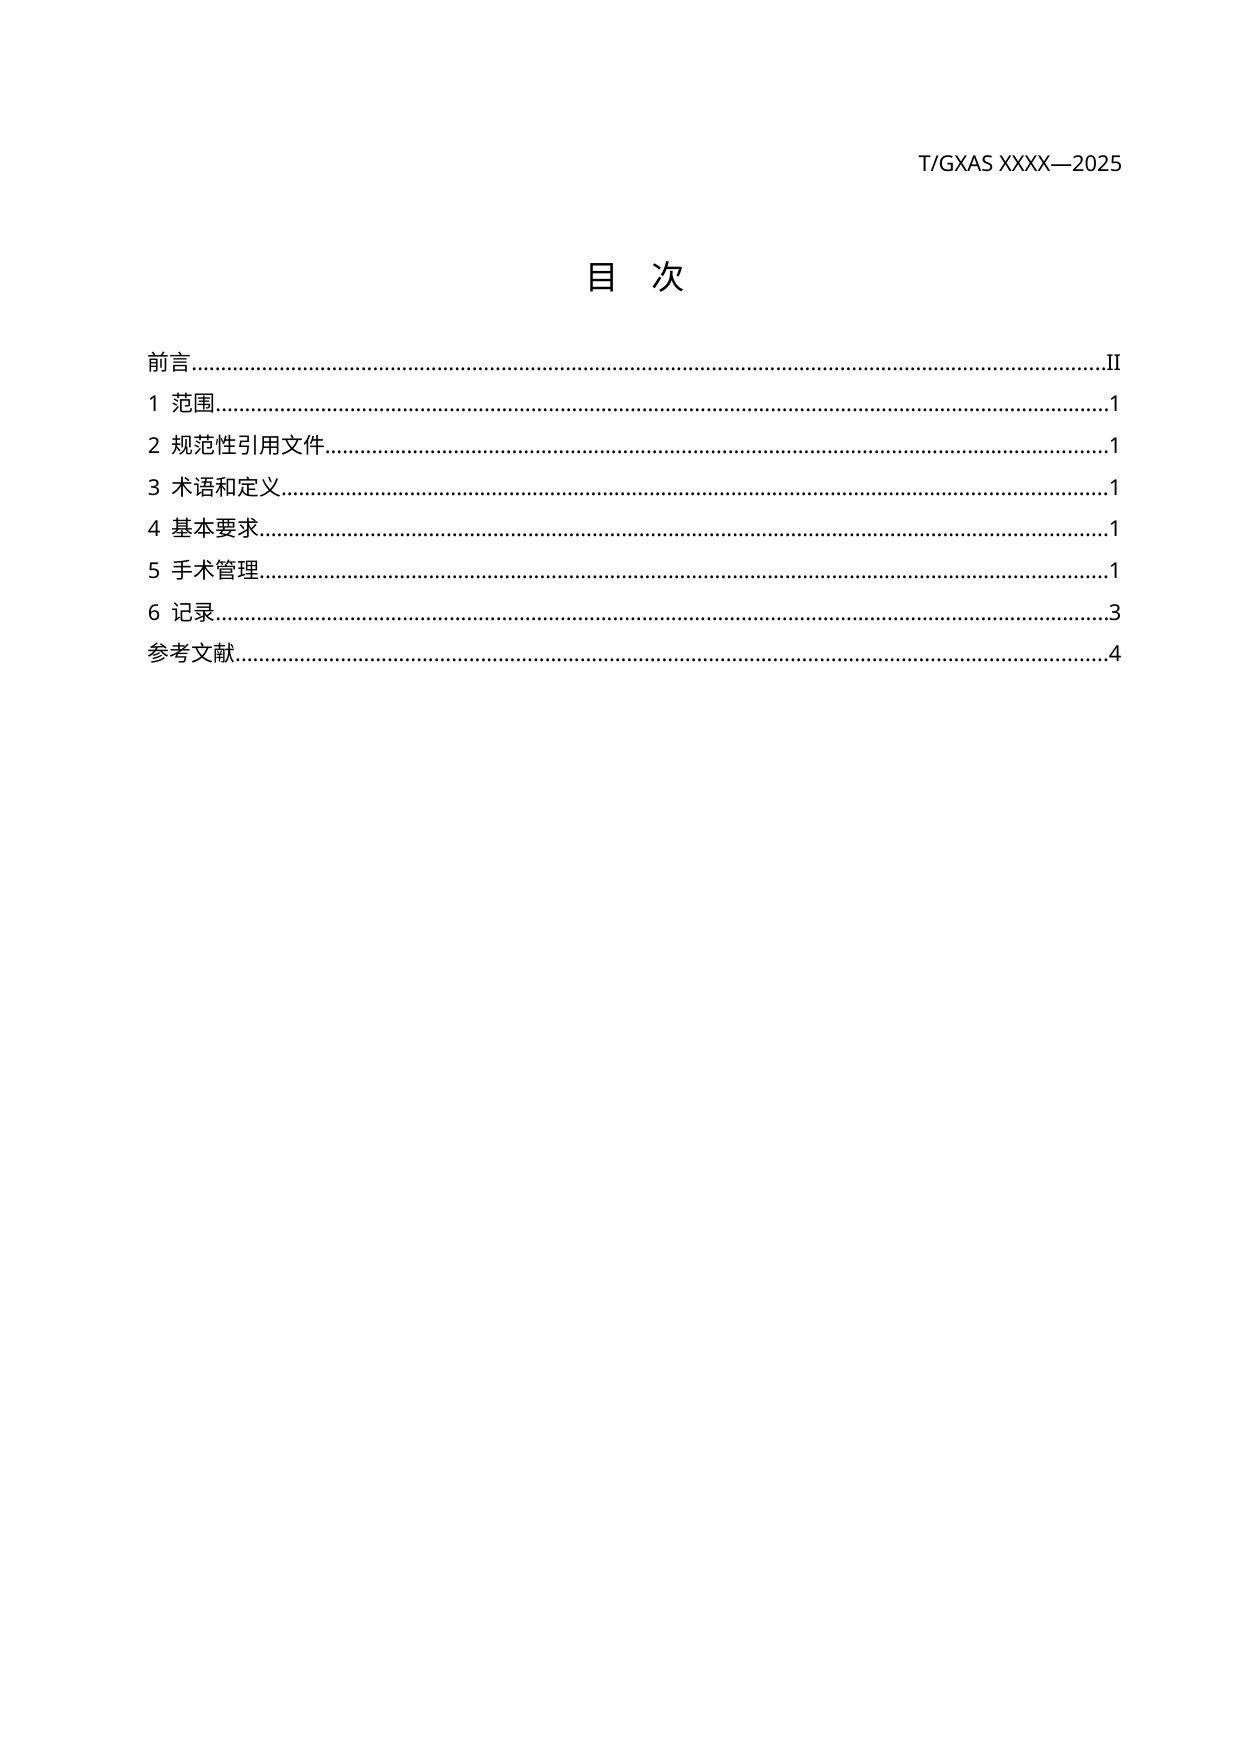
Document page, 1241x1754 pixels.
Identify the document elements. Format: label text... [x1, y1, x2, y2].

text 目次 [148, 251, 1122, 299]
text 前言 II [148, 337, 1122, 378]
text 6 记录 3 [148, 587, 1122, 628]
text 3 术语和定义 1 [148, 462, 1122, 503]
text 4 基本要求 1 [148, 503, 1122, 545]
text 2 规范性引用文件 1 [148, 420, 1122, 462]
text 1 范围 1 [148, 378, 1122, 420]
text 参考文献 4 [148, 628, 1122, 670]
text 5 手术管理 1 [148, 545, 1122, 587]
